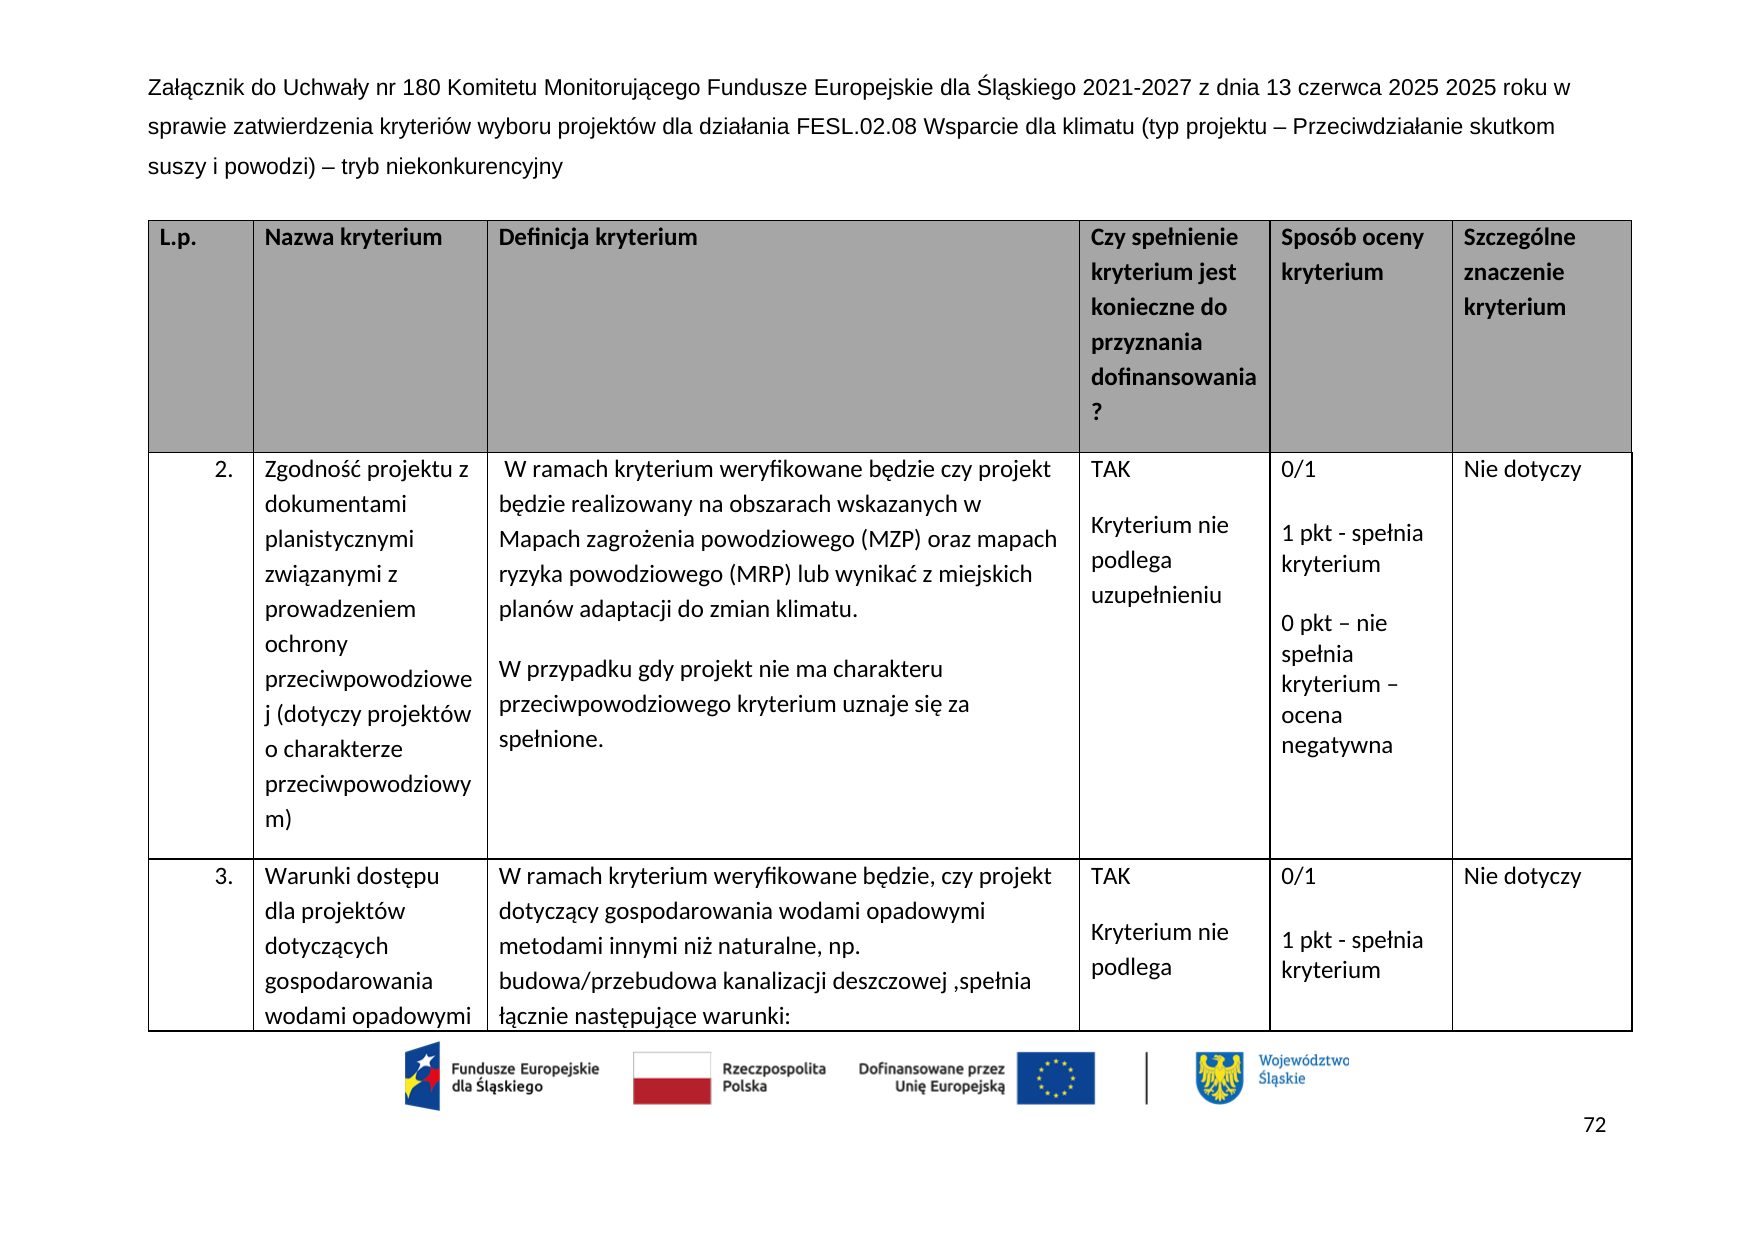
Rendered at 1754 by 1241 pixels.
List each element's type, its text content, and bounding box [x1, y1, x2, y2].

table_cell Nie dotyczy [1453, 860, 1631, 1030]
table_cell 0/1 1 pkt - spełnia kryterium 0 pkt – nie spełnia kryterium – ocena negatywna [1271, 453, 1452, 858]
table_cell W ramach kryterium weryfikowane będzie, czy projekt dotyczący gospodarowania wodami opadowymi metodami innymi niż naturalne, np. budowa/przebudowa kanalizacji deszczowej ,spełnia łącznie następujące warunki: - został uwzględniony w planach adaptacji do zmian klimatu (w przypadku beneficjentów, dla których tego typu dokument jest obligatoryjny) lub znajduje się na terenach, gdzie istnieje zagrożenie powodziowe, w tym zagrożenie podtopień i zalań będących konsekwencją ekstremalnych zjawisk pogodowych; - wykorzystuje zieloną i niebieską infrastrukturę do zatrzymywania wody w miejscu opadu na terenach miejskich (nie na odpływie) oraz o ile to możliwe, rozwiązania oparte na przyrodzie; - nie jest związany z gospodarką ściekami komunalnymi W przypadku gdy projekt nie jest związany z gospodarowaniem wodami opadowymi metodami j.w. kryterium uznaje się za spełnione. [488, 860, 1079, 1030]
table_cell TAK Kryterium nie podlega uzupełnieniu [1080, 860, 1269, 1030]
table_header Szczególne znaczenie kryterium [1453, 221, 1631, 452]
table_cell 0/1 1 pkt - spełnia kryterium 0 pkt – nie spełnia kryterium – ocena negatywna [1271, 860, 1452, 1030]
table_header Czy spełnienie kryterium jest konieczne do przyznania dofinansowania? [1080, 221, 1269, 452]
table_header Sposób oceny kryterium [1271, 221, 1452, 452]
table_cell Zgodność projektu z dokumentami planistycznymi związanymi z prowadzeniem ochrony przeciwpowodziowej (dotyczy projektów o charakterze przeciwpowodziowym) [254, 453, 487, 858]
table_cell [149, 860, 253, 1030]
table_header Nazwa kryterium [254, 221, 487, 452]
table_cell W ramach kryterium weryfikowane będzie czy projekt będzie realizowany na obszarach wskazanych w Mapach zagrożenia powodziowego (MZP) oraz mapach ryzyka powodziowego (MRP) lub wynikać z miejskich planów adaptacji do zmian klimatu. W przypadku gdy projekt nie ma charakteru przeciwpowodziowego kryterium uznaje się za spełnione. [488, 453, 1079, 858]
table_cell [149, 453, 253, 858]
table_header Definicja kryterium [488, 221, 1079, 452]
table_cell Nie dotyczy [1453, 453, 1631, 858]
table_header L.p. [149, 221, 253, 452]
picture [405, 1041, 1349, 1111]
table_cell TAK Kryterium nie podlega uzupełnieniu [1080, 453, 1269, 858]
table_cell Warunki dostępu dla projektów dotyczących gospodarowania wodami opadowymi metodami innymi niż naturalne [254, 860, 487, 1030]
